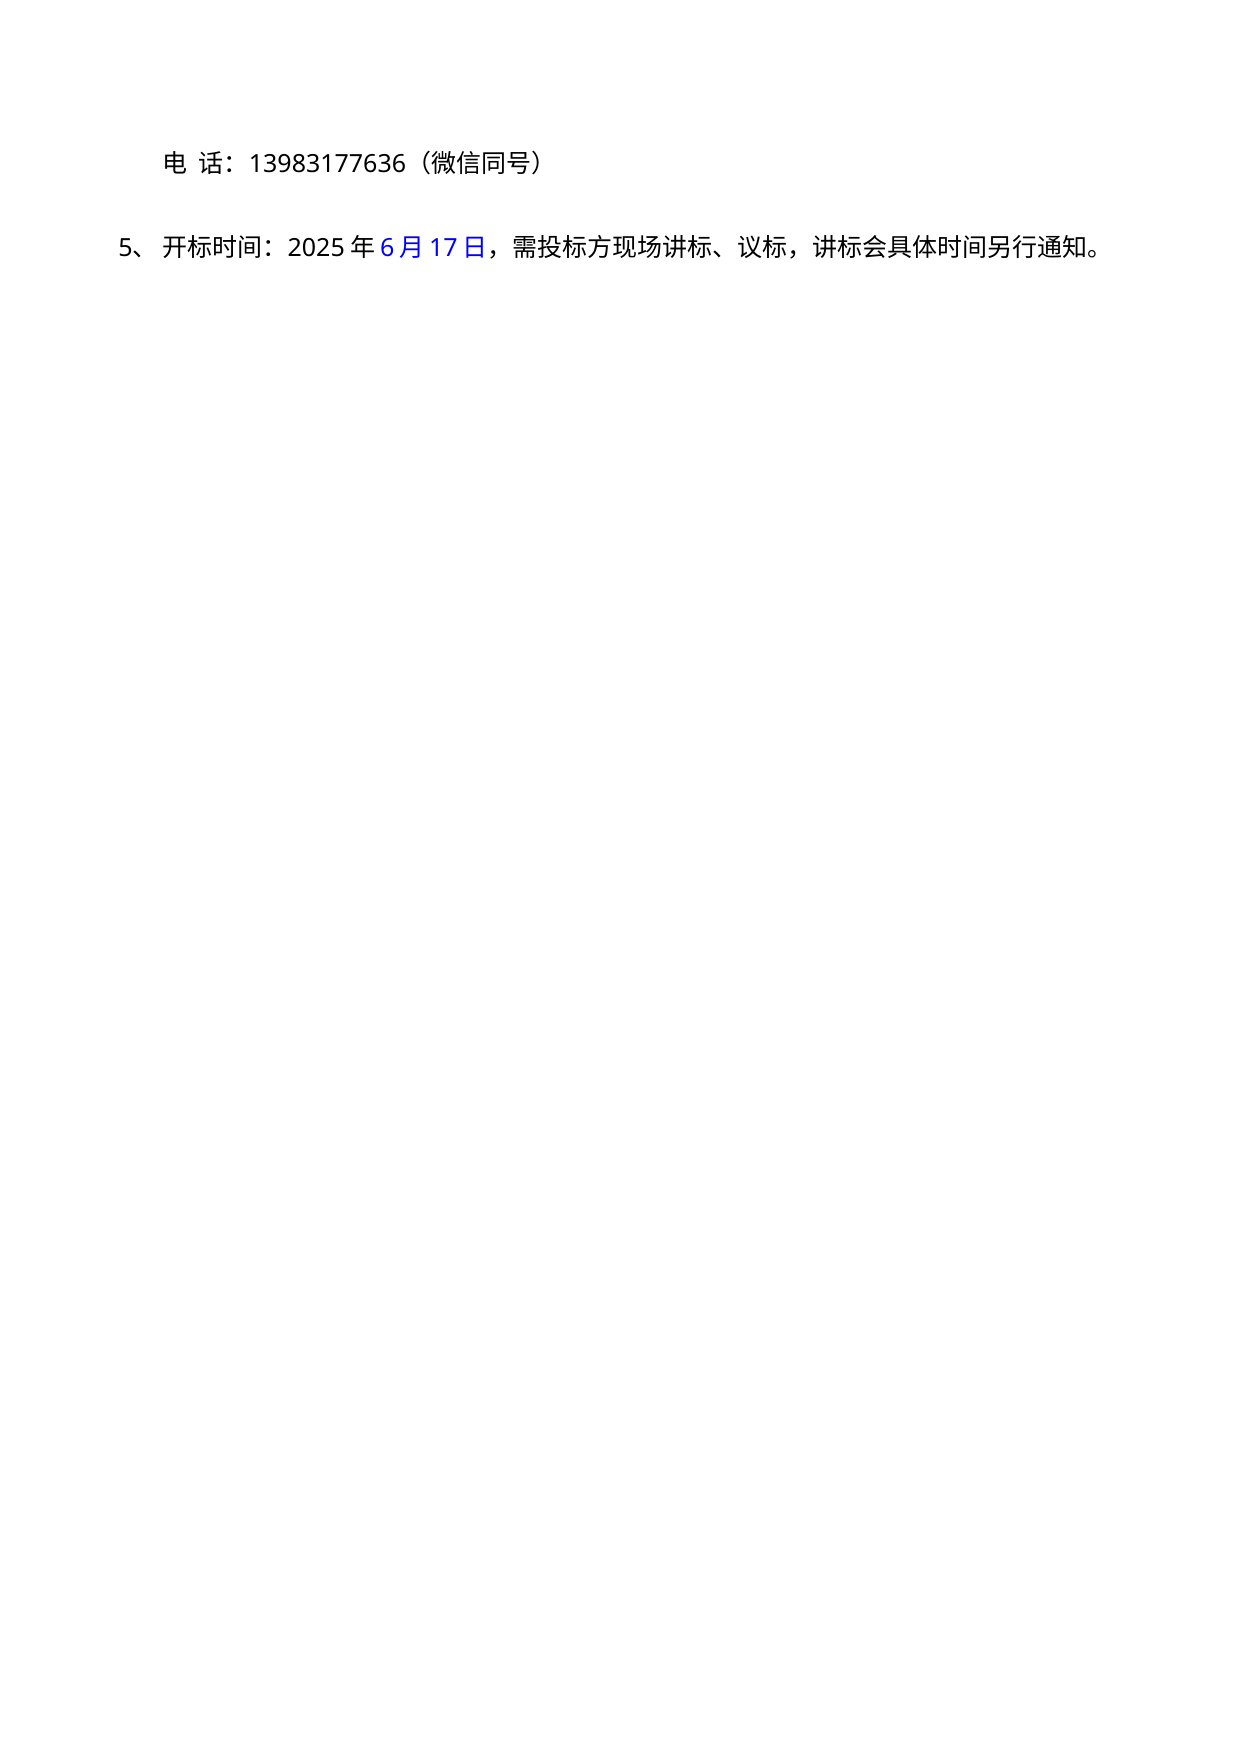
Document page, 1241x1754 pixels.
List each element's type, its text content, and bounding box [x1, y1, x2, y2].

list 电 话：13983177636（微信同号） [162, 129, 1137, 194]
list 开标时间：2025年6月17日，需投标方现场讲标、议标，讲标会具体时间另行通知。 [118, 213, 1137, 278]
